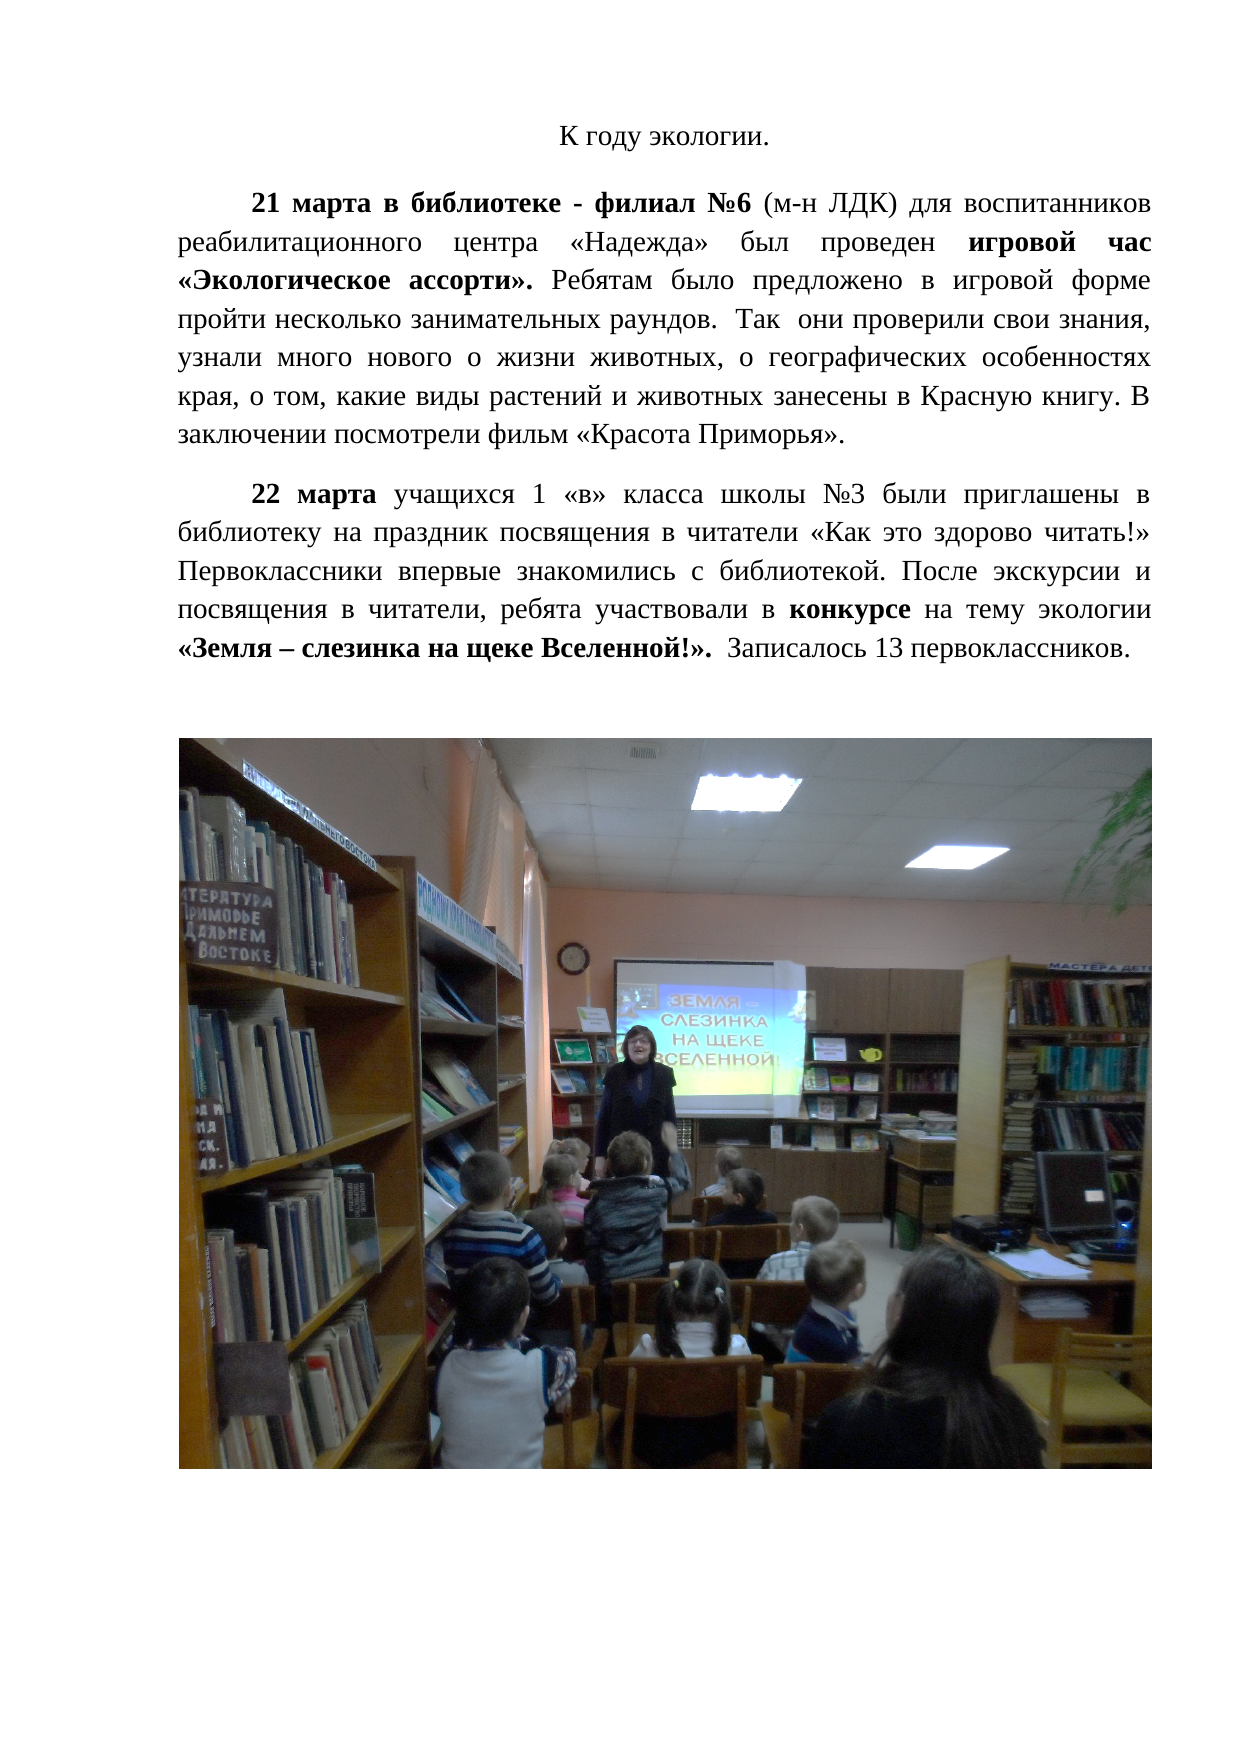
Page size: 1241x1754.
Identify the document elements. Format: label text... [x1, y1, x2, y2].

text К году экологии. [177, 118, 1152, 152]
text 22 марта учащихся 1 «в» класса школы №3 были приглашены в библиотеку на праздник посвящения в читатели «Как это здорово читать!» Первоклассники впервые знакомились с библиотекой. После экскурсии и посвящения в читатели, ребята участвовали в конкурсе на тему экологии «Земля – слезинка на щеке Вселенной!». Записалось 13 первоклассников. [177, 476, 1152, 663]
picture [179, 738, 1152, 1469]
text 21 марта в библиотеке - филиал №6 (м-н ЛДК) для воспитанников реабилитационного центра «Надежда» был проведен игровой час «Экологическое ассорти». Ребятам было предложено в игровой форме пройти несколько занимательных раундов. Так они проверили свои знания, узнали много нового о жизни животных, о географических особенностях края, о том, какие виды растений и животных занесены в Красную книгу. В заключении посмотрели фильм «Красота Приморья». [177, 185, 1152, 450]
